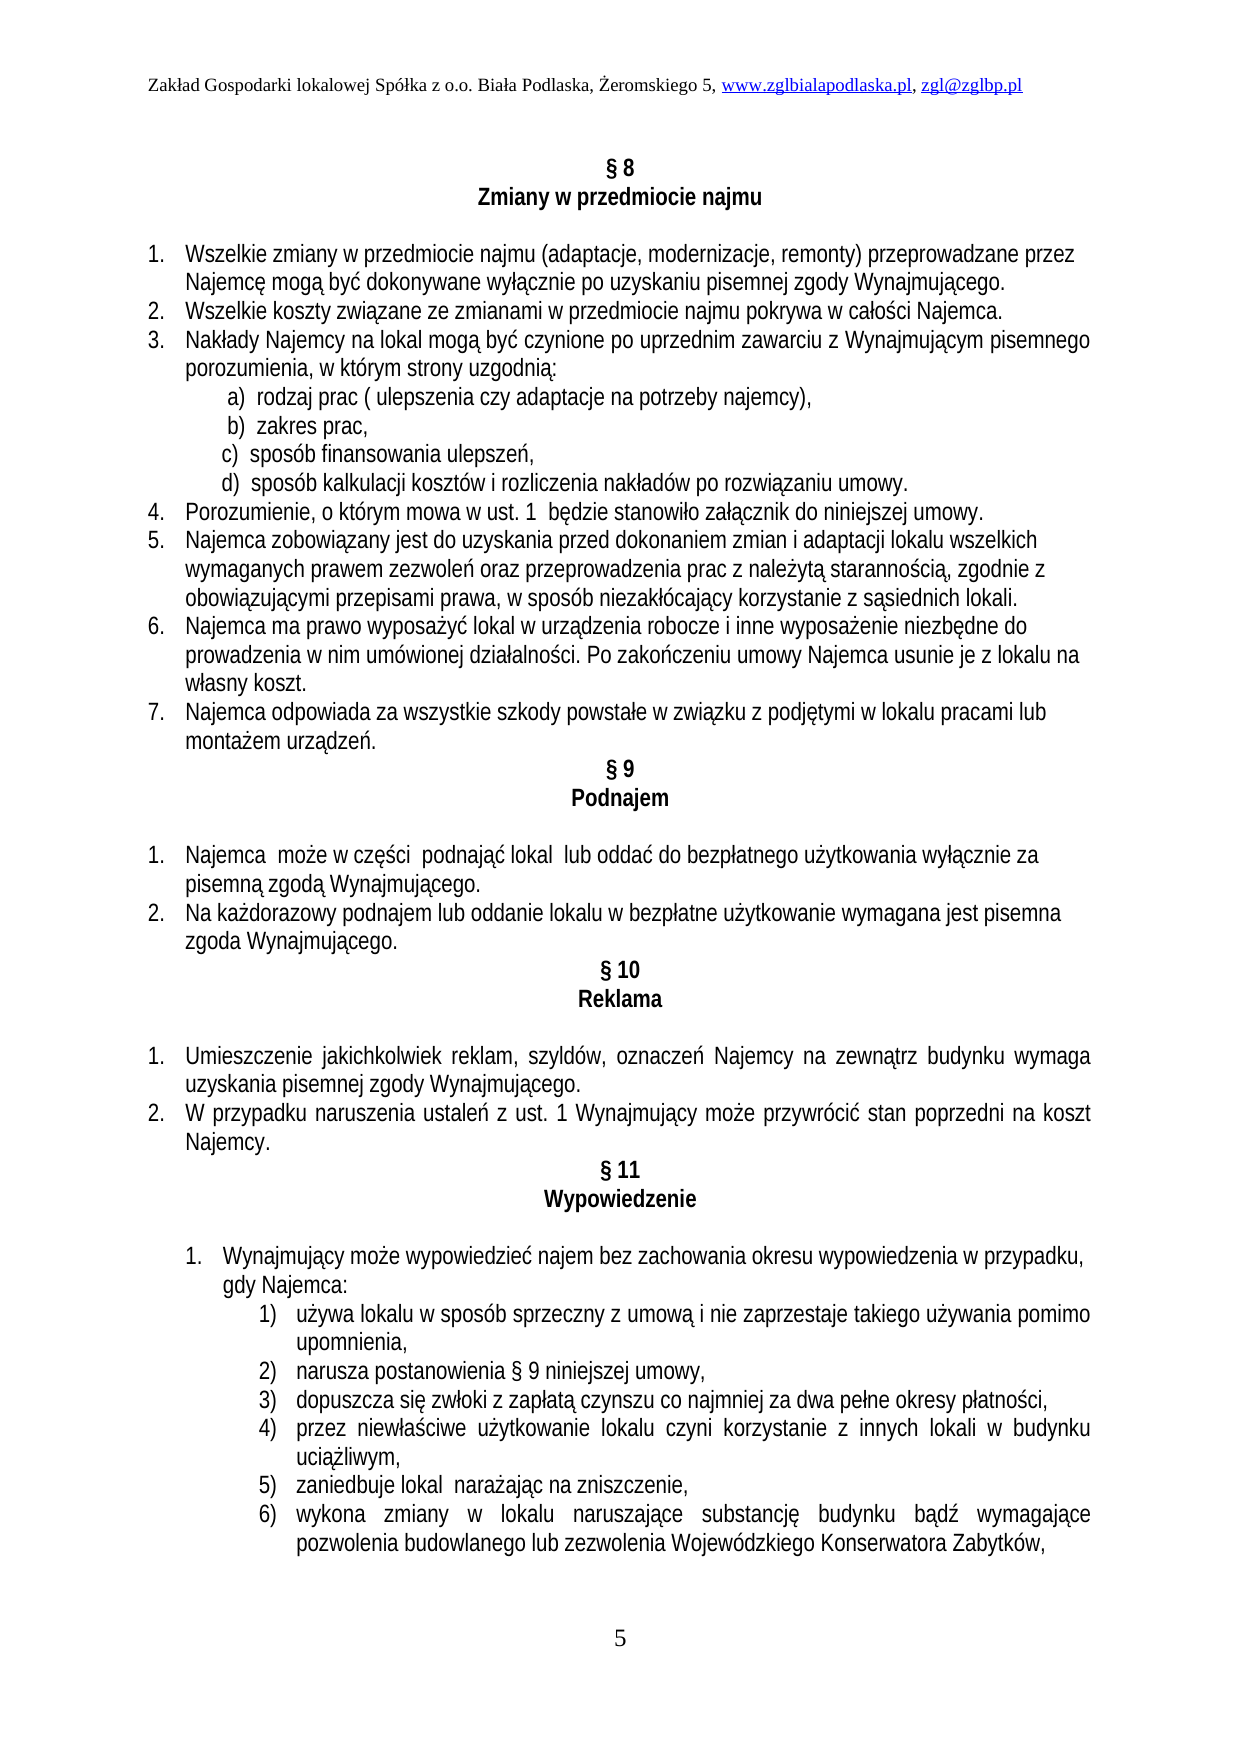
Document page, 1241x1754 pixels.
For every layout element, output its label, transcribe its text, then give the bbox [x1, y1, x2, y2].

list Porozumienie, o którym mowa w ust. 1 będzie stanowiło załącznik do niniejszej umowy. [148, 497, 1093, 525]
list Najemca zobowiązany jest do uzyskania przed dokonaniem zmian i adaptacji lokalu wszelkich wymaganych prawem zezwoleń oraz przeprowadzenia prac z należytą starannością, zgodnie z obowiązującymi przepisami prawa, w sposób niezakłócający korzystanie z sąsiednich lokali. [148, 525, 1093, 611]
list używa lokalu w sposób sprzeczny z umową i nie zaprzestaje takiego używania pomimo upomnienia, [258, 1299, 1093, 1356]
list Wszelkie zmiany w przedmiocie najmu (adaptacje, modernizacje, remonty) przeprowadzane przez Najemcę mogą być dokonywane wyłącznie po uzyskaniu pisemnej zgody Wynajmującego. [148, 239, 1093, 296]
list Najemca odpowiada za wszystkie szkody powstałe w związku z podjętymi w lokalu pracami lub montażem urządzeń. [148, 697, 1093, 754]
text Zmiany w przedmiocie najmu [148, 181, 1093, 210]
text c) sposób finansowania ulepszeń, [148, 439, 1093, 468]
list W przypadku naruszenia ustaleń z ust. 1 Wynajmujący może przywrócić stan poprzedni na koszt Najemcy. [148, 1098, 1093, 1155]
text Wypowiedzenie [148, 1184, 1093, 1213]
list przez niewłaściwe użytkowanie lokalu czyni korzystanie z innych lokali w budynku uciążliwym, [258, 1413, 1093, 1471]
list Nakłady Najemcy na lokal mogą być czynione po uprzednim zawarciu z Wynajmującym pisemnego porozumienia, w którym strony uzgodnią: [148, 325, 1093, 382]
list Najemca może w części podnająć lokal lub oddać do bezpłatnego użytkowania wyłącznie za pisemną zgodą Wynajmującego. [148, 840, 1093, 898]
list narusza postanowienia § 9 niniejszej umowy, [258, 1356, 1093, 1384]
text Podnajem [148, 783, 1093, 812]
text a) rodzaj prac ( ulepszenia czy adaptacje na potrzeby najemcy), [148, 382, 1093, 411]
list wykona zmiany w lokalu naruszające substancję budynku bądź wymagające pozwolenia budowlanego lub zezwolenia Wojewódzkiego Konserwatora Zabytków, [258, 1499, 1093, 1556]
list dopuszcza się zwłoki z zapłatą czynszu co najmniej za dwa pełne okresy płatności, [258, 1384, 1093, 1413]
list Na każdorazowy podnajem lub oddanie lokalu w bezpłatne użytkowanie wymagana jest pisemna zgoda Wynajmującego. [148, 898, 1093, 955]
text § 11 [148, 1155, 1093, 1184]
text § 8 [148, 153, 1093, 181]
list Wszelkie koszty związane ze zmianami w przedmiocie najmu pokrywa w całości Najemca. [148, 296, 1093, 325]
list Umieszczenie jakichkolwiek reklam, szyldów, oznaczeń Najemcy na zewnątrz budynku wymaga uzyskania pisemnej zgody Wynajmującego. [148, 1041, 1093, 1098]
text b) zakres prac, [148, 411, 1093, 439]
text § 10 [148, 955, 1093, 983]
text § 9 [148, 754, 1093, 783]
list Najemca ma prawo wyposażyć lokal w urządzenia robocze i inne wyposażenie niezbędne do prowadzenia w nim umówionej działalności. Po zakończeniu umowy Najemca usunie je z lokalu na własny koszt. [148, 611, 1093, 697]
list Wynajmujący może wypowiedzieć najem bez zachowania okresu wypowiedzenia w przypadku, gdy Najemca: [185, 1241, 1093, 1299]
text Reklama [148, 983, 1093, 1012]
list zaniedbuje lokal narażając na zniszczenie, [258, 1471, 1093, 1499]
text d) sposób kalkulacji kosztów i rozliczenia nakładów po rozwiązaniu umowy. [148, 468, 1093, 497]
